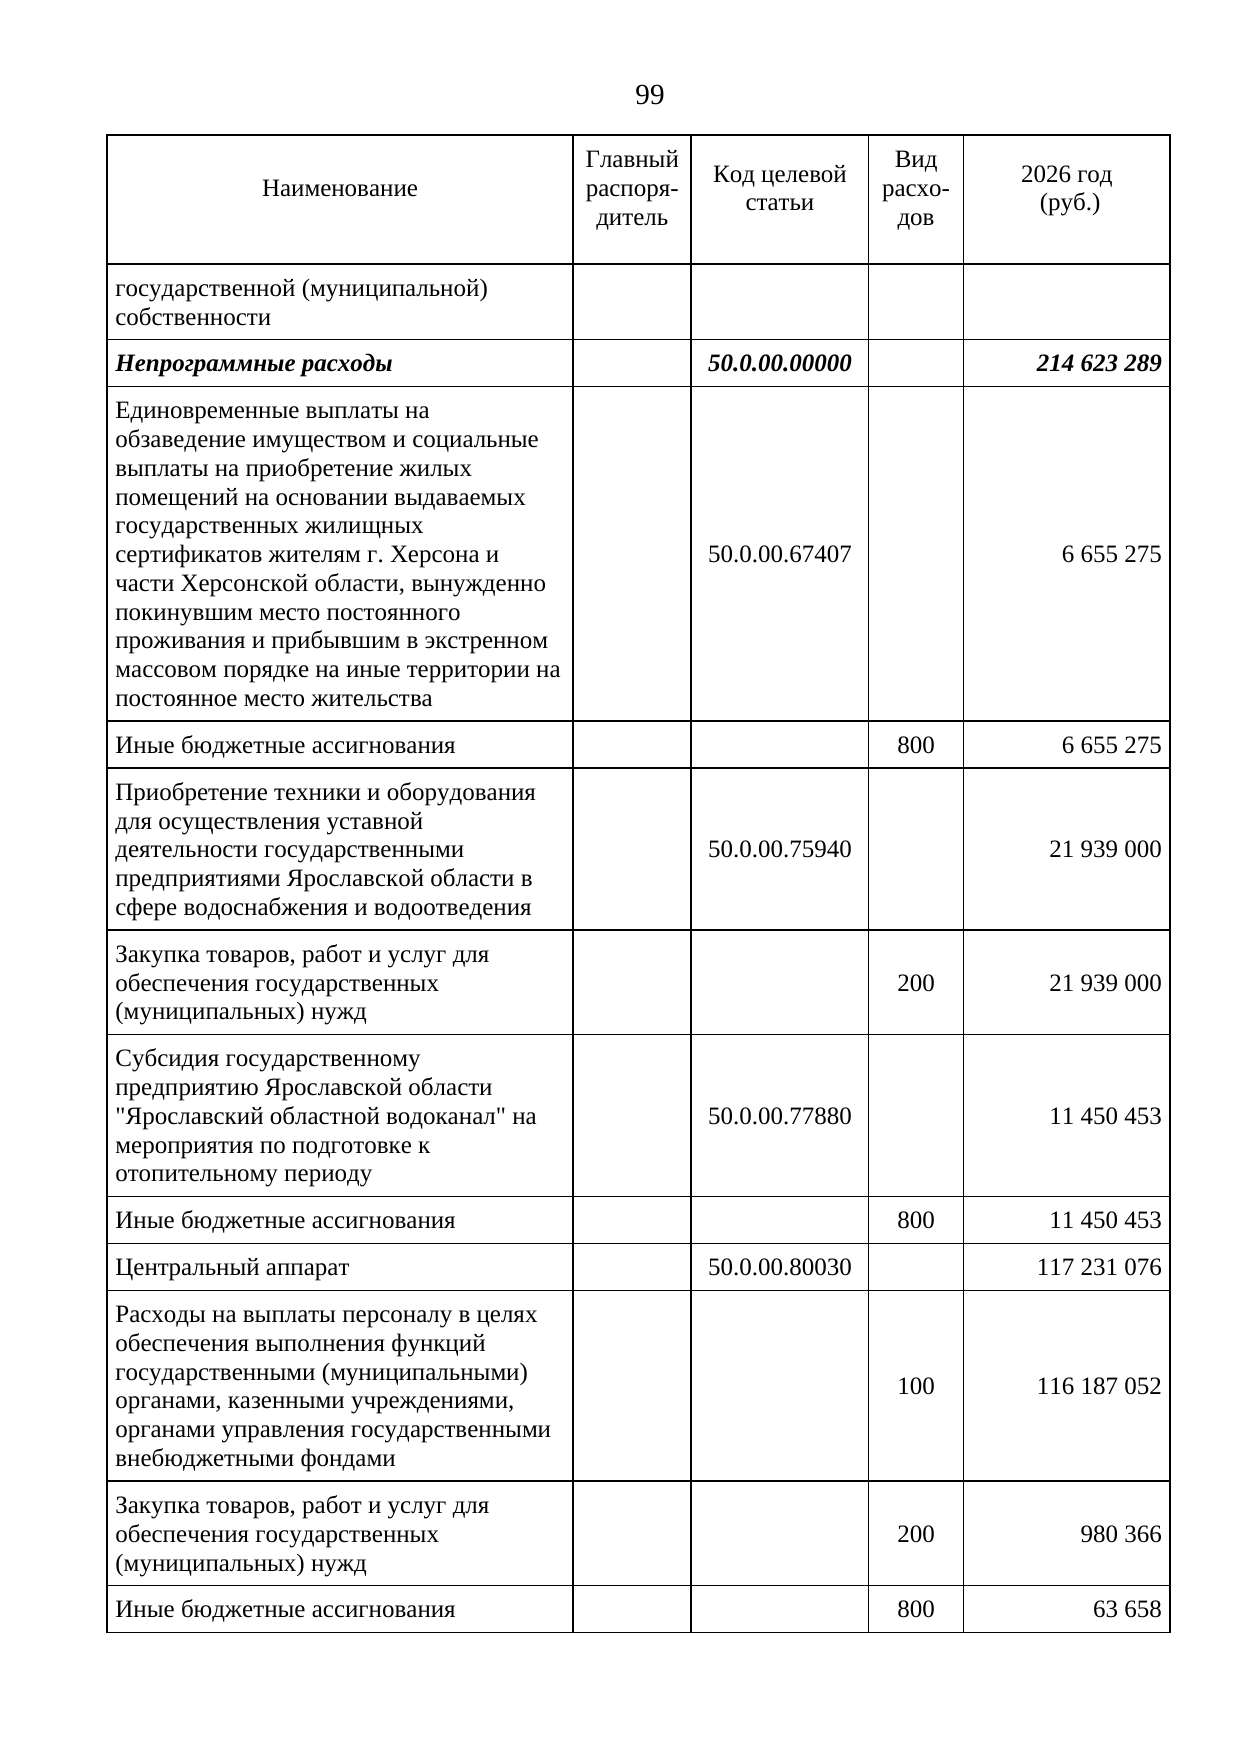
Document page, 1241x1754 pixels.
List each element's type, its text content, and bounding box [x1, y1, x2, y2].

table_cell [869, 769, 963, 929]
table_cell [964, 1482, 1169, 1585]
table_header Главный распоря-дитель [574, 136, 690, 263]
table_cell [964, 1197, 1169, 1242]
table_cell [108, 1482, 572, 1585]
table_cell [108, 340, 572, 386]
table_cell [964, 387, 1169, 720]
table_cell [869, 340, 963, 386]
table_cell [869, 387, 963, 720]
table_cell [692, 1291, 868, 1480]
table_header Наименование [108, 136, 572, 263]
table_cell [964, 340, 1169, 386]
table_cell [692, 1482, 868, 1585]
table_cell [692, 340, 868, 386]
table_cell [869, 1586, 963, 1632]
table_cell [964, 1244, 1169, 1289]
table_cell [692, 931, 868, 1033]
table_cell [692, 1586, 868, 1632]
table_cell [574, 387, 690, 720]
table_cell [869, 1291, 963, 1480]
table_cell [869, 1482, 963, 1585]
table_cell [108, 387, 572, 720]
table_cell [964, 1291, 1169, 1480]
table_header Вид расхо- дов [869, 136, 963, 263]
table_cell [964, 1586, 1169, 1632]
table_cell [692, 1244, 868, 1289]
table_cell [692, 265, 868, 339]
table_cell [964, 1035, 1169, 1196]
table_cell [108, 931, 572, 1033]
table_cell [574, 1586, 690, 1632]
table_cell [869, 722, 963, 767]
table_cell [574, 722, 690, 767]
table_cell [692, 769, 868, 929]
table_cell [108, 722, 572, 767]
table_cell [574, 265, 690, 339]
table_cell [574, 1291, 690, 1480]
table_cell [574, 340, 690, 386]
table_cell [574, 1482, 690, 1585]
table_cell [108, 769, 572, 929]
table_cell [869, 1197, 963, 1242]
table_header Код целевой статьи [692, 136, 868, 263]
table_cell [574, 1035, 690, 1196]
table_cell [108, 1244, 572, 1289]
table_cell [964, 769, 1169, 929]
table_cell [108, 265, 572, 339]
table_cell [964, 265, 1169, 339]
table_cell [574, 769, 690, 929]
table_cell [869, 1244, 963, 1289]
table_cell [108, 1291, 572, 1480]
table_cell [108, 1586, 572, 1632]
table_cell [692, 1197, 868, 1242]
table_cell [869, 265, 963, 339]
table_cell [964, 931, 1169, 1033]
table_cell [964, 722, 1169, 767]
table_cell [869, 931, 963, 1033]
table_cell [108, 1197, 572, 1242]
table_header 2026 год (руб.) [964, 136, 1169, 263]
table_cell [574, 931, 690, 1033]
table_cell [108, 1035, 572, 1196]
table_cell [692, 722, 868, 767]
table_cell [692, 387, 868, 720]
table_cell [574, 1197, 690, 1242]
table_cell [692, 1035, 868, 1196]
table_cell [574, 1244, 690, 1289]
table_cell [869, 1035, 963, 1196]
